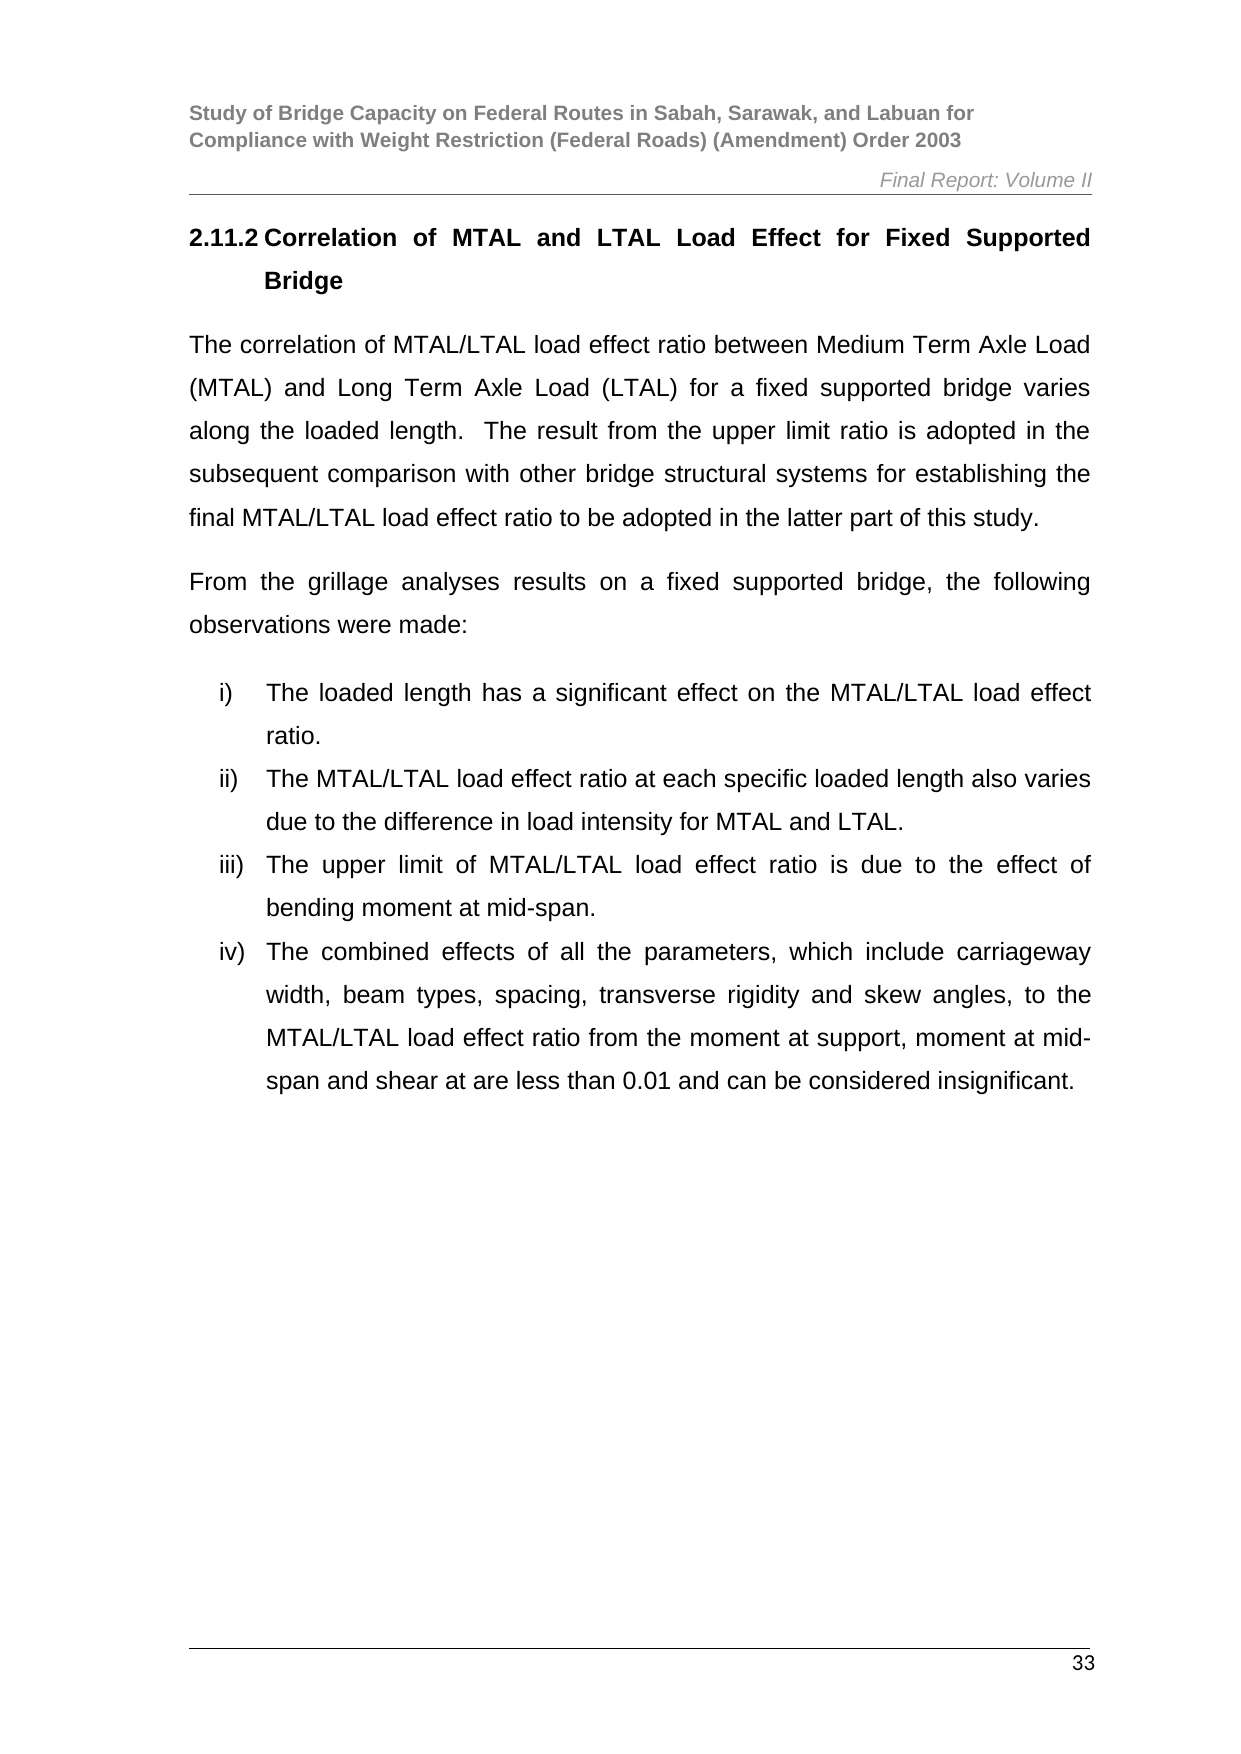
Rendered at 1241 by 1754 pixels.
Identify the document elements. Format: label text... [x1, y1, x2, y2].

list The loaded length has a significant effect on the MTAL/LTAL load effect ratio. [219, 678, 1092, 750]
list Correlation of MTAL and LTAL Load Effect for Fixed Supported Bridge [189, 223, 1092, 295]
list The MTAL/LTAL load effect ratio at each specific loaded length also varies due to the difference in load intensity for MTAL and LTAL. [219, 764, 1092, 836]
text The correlation of MTAL/LTAL load effect ratio between Medium Term Axle Load (MTAL) and Long Term Axle Load (LTAL) for a fixed supported bridge varies along the loaded length. The result from the upper limit ratio is adopted in the subsequent comparison with other bridge structural systems for establishing the final MTAL/LTAL load effect ratio to be adopted in the latter part of this study. [189, 330, 1092, 531]
list The upper limit of MTAL/LTAL load effect ratio is due to the effect of bending moment at mid-span. [219, 850, 1092, 922]
list The combined effects of all the parameters, which include carriageway width, beam types, spacing, transverse rigidity and skew angles, to the MTAL/LTAL load effect ratio from the moment at support, moment at mid-span and shear at are less than 0.01 and can be considered insignificant. [219, 937, 1092, 1095]
text From the grillage analyses results on a fixed supported bridge, the following observations were made: [189, 567, 1092, 638]
